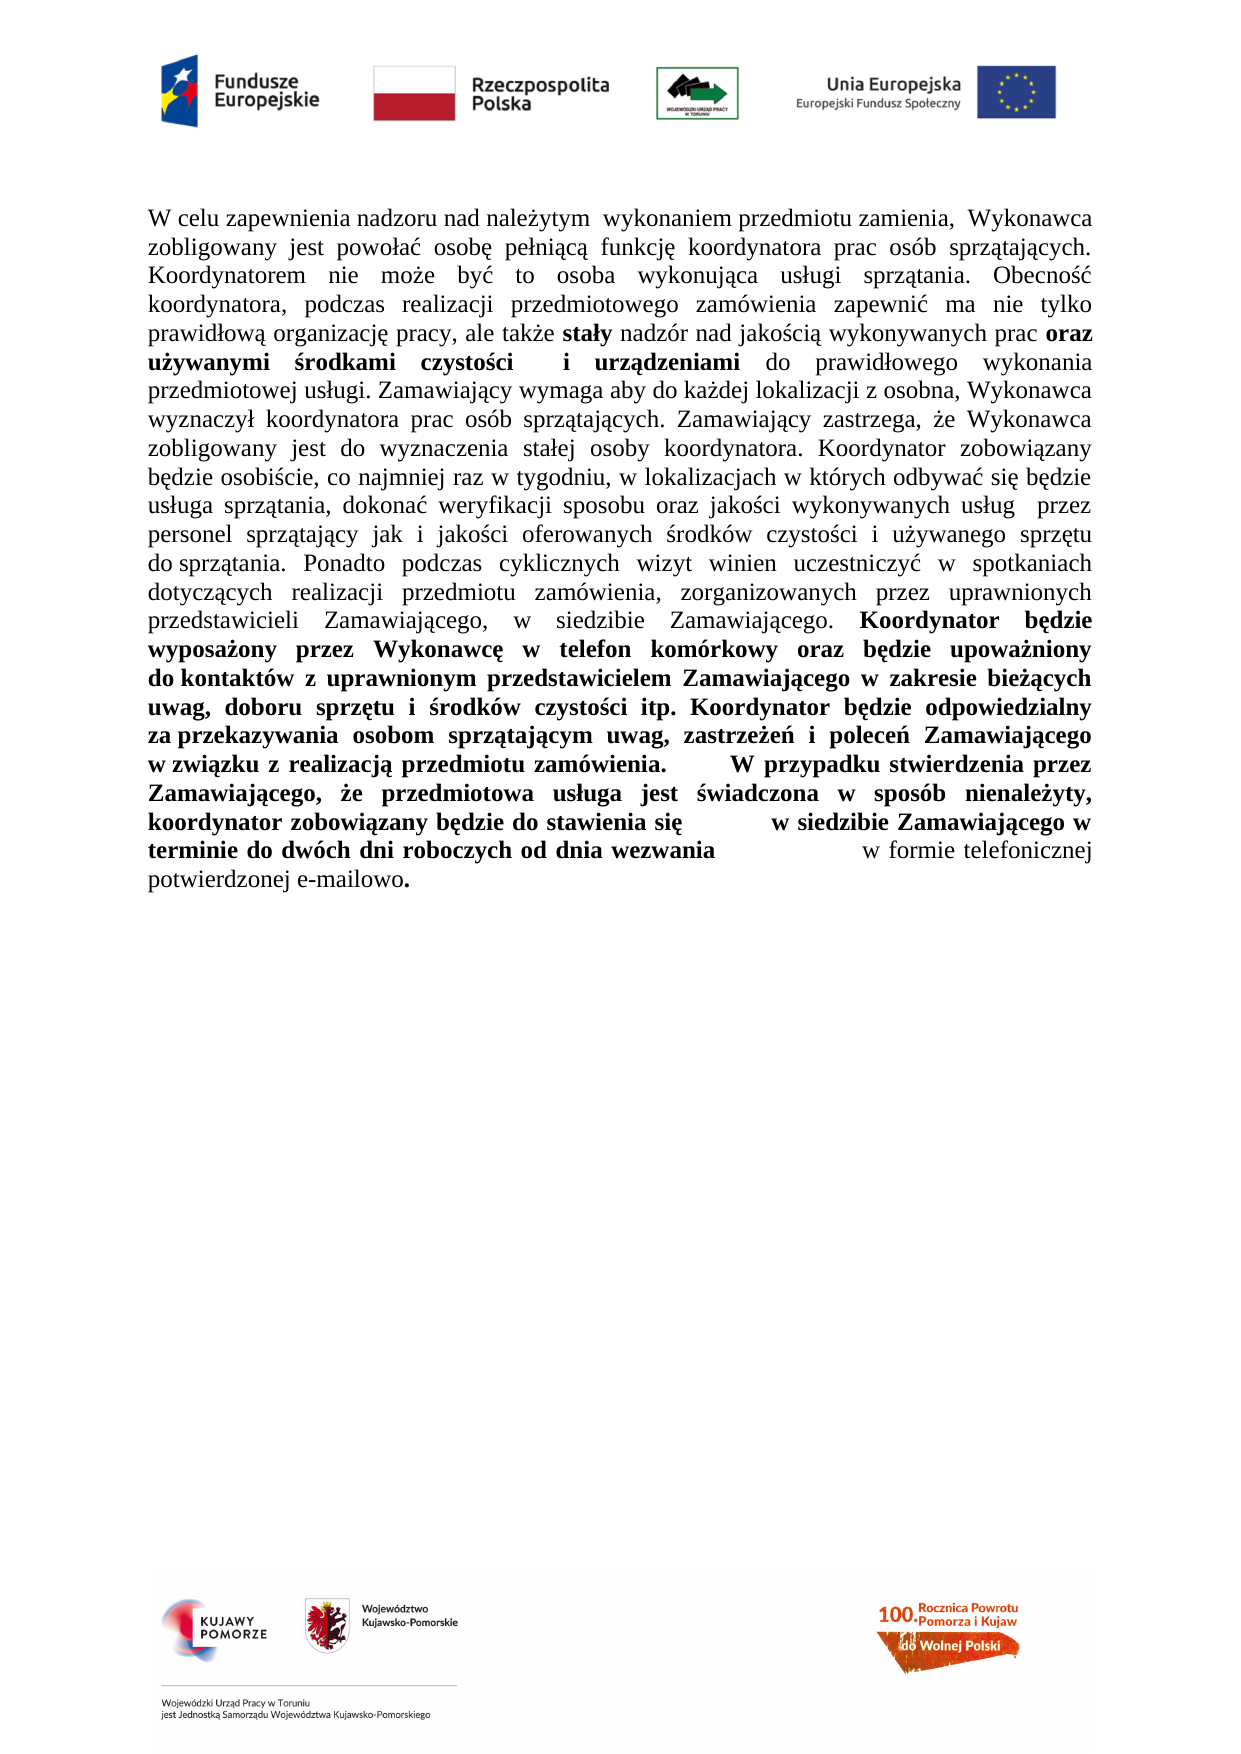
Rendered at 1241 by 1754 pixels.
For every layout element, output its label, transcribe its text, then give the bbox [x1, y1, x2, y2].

text W celu zapewnienia nadzoru nad należytym wykonaniem przedmiotu zamienia, Wykonawca zobligowany jest powołać osobę pełniącą funkcję koordynatora prac osób sprzątających. Koordynatorem nie może być to osoba wykonująca usługi sprzątania. Obecność koordynatora, podczas realizacji przedmiotowego zamówienia zapewnić ma nie tylko prawidłową organizację pracy, ale także stały nadzór nad jakością wykonywanych prac oraz używanymi środkami czystości i urządzeniami do prawidłowego wykonania przedmiotowej usługi. Zamawiający wymaga aby do każdej lokalizacji z osobna, Wykonawca wyznaczył koordynatora prac osób sprzątających. Zamawiający zastrzega, że Wykonawca zobligowany jest do wyznaczenia stałej osoby koordynatora. Koordynator zobowiązany będzie osobiście, co najmniej raz w tygodniu, w lokalizacjach w których odbywać się będzie usługa sprzątania, dokonać weryfikacji sposobu oraz jakości wykonywanych usług przez personel sprzątający jak i jakości oferowanych środków czystości i używanego sprzętu do sprzątania. Ponadto podczas cyklicznych wizyt winien uczestniczyć w spotkaniach dotyczących realizacji przedmiotu zamówienia, zorganizowanych przez uprawnionych przedstawicieli Zamawiającego, w siedzibie Zamawiającego. Koordynator będzie wyposażony przez Wykonawcę w telefon komórkowy oraz będzie upoważniony do kontaktów z uprawnionym przedstawicielem Zamawiającego w zakresie bieżących uwag, doboru sprzętu i środków czystości itp. Koordynator będzie odpowiedzialny za przekazywania osobom sprzątającym uwag, zastrzeżeń i poleceń Zamawiającego w związku z realizacją przedmiotu zamówienia. W przypadku stwierdzenia przez Zamawiającego, że przedmiotowa usługa jest świadczona w sposób nienależyty, koordynator zobowiązany będzie do stawienia się w siedzibie Zamawiającego w terminie do dwóch dni roboczych od dnia wezwania w formie telefonicznej potwierdzonej e-mailowo. [148, 203, 1093, 893]
picture [147, 1564, 1093, 1754]
picture [143, 36, 1088, 146]
